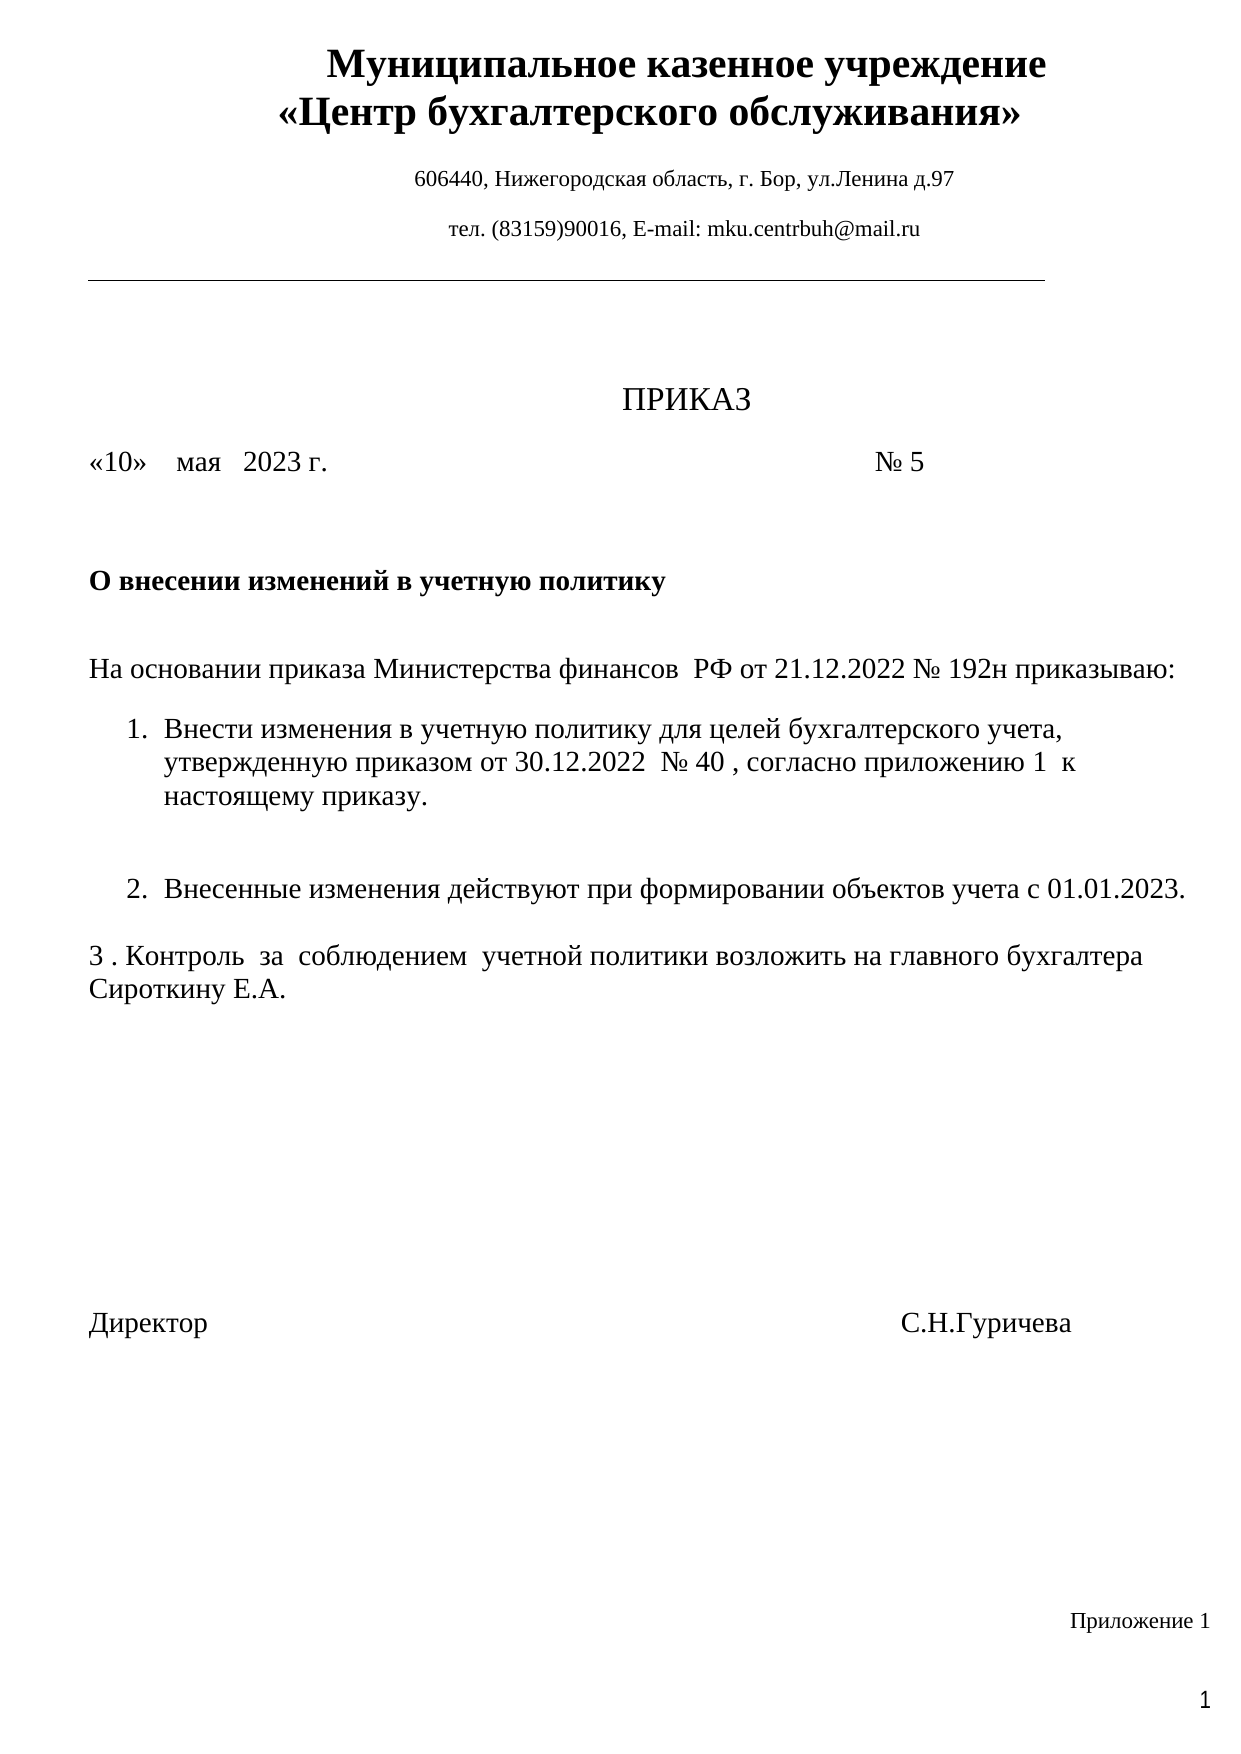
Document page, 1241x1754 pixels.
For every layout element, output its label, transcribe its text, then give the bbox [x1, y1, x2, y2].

list Внесенные изменения действуют при формировании объектов учета с 01.01.2023. [126, 871, 1211, 904]
text «10» мая 2023 г. № 5 [89, 444, 1211, 478]
text Муниципальное казенное учреждение [89, 44, 1211, 86]
text На основании приказа Министерства финансов РФ от 21.12.2022 № 192н приказываю: [89, 651, 1211, 685]
text тел. (83159)90016, E-mail: mku.centrbuh@mail.ru [89, 212, 1206, 241]
text Приложение 1 [89, 1607, 1211, 1634]
text «Центр бухгалтерского обслуживания» [89, 86, 1211, 134]
text О внесении изменений в учетную политику [89, 563, 1211, 597]
text ПРИКАЗ [89, 379, 1211, 418]
list Внести изменения в учетную политику для целей бухгалтерского учета, утвержденную приказом от 30.12.2022 № 40 , согласно приложению 1 к настоящему приказу. [126, 711, 1211, 811]
text Директор С.Н.Гуричева [89, 1305, 1211, 1339]
text 606440, Нижегородская область, г. Бор, ул.Ленина д.97 [89, 162, 1206, 191]
text 3 . Контроль за соблюдением учетной политики возложить на главного бухгалтера Сироткину Е.А. [89, 938, 1211, 1005]
